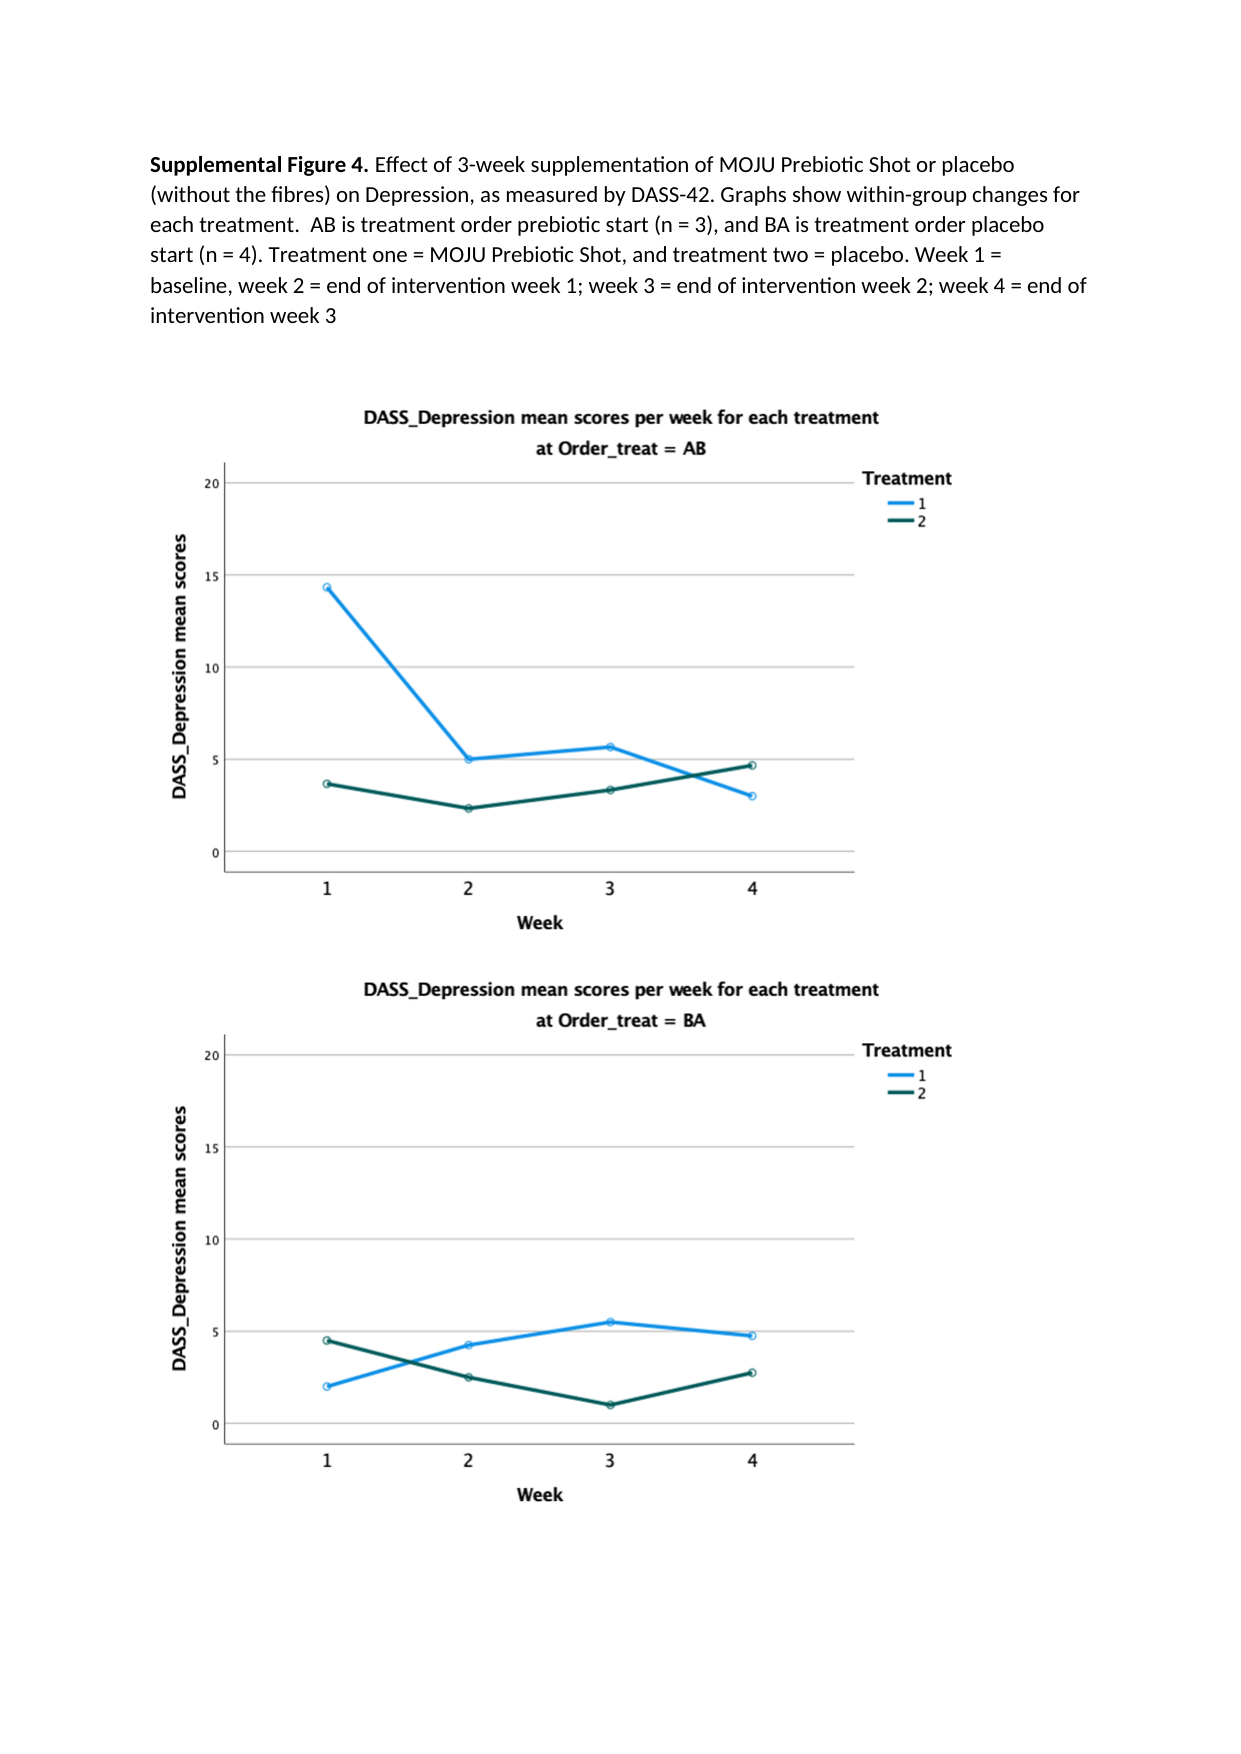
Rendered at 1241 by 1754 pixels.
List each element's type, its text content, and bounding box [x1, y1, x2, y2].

text Supplemental Figure 4. Effect of 3-week supplementation of MOJU Prebiotic Shot or placebo (without the fibres) on Depression, as measured by DASS-42. Graphs show within-group changes for each treatment. AB is treatment order prebiotic start (n = 3), and BA is treatment order placebo start (n = 4). Treatment one = MOJU Prebiotic Shot, and treatment two = placebo. Week 1 = baseline, week 2 = end of intervention week 1; week 3 = end of intervention week 2; week 4 = end of intervention week 3 [150, 150, 1090, 329]
picture [150, 394, 1090, 948]
picture [150, 966, 1090, 1520]
